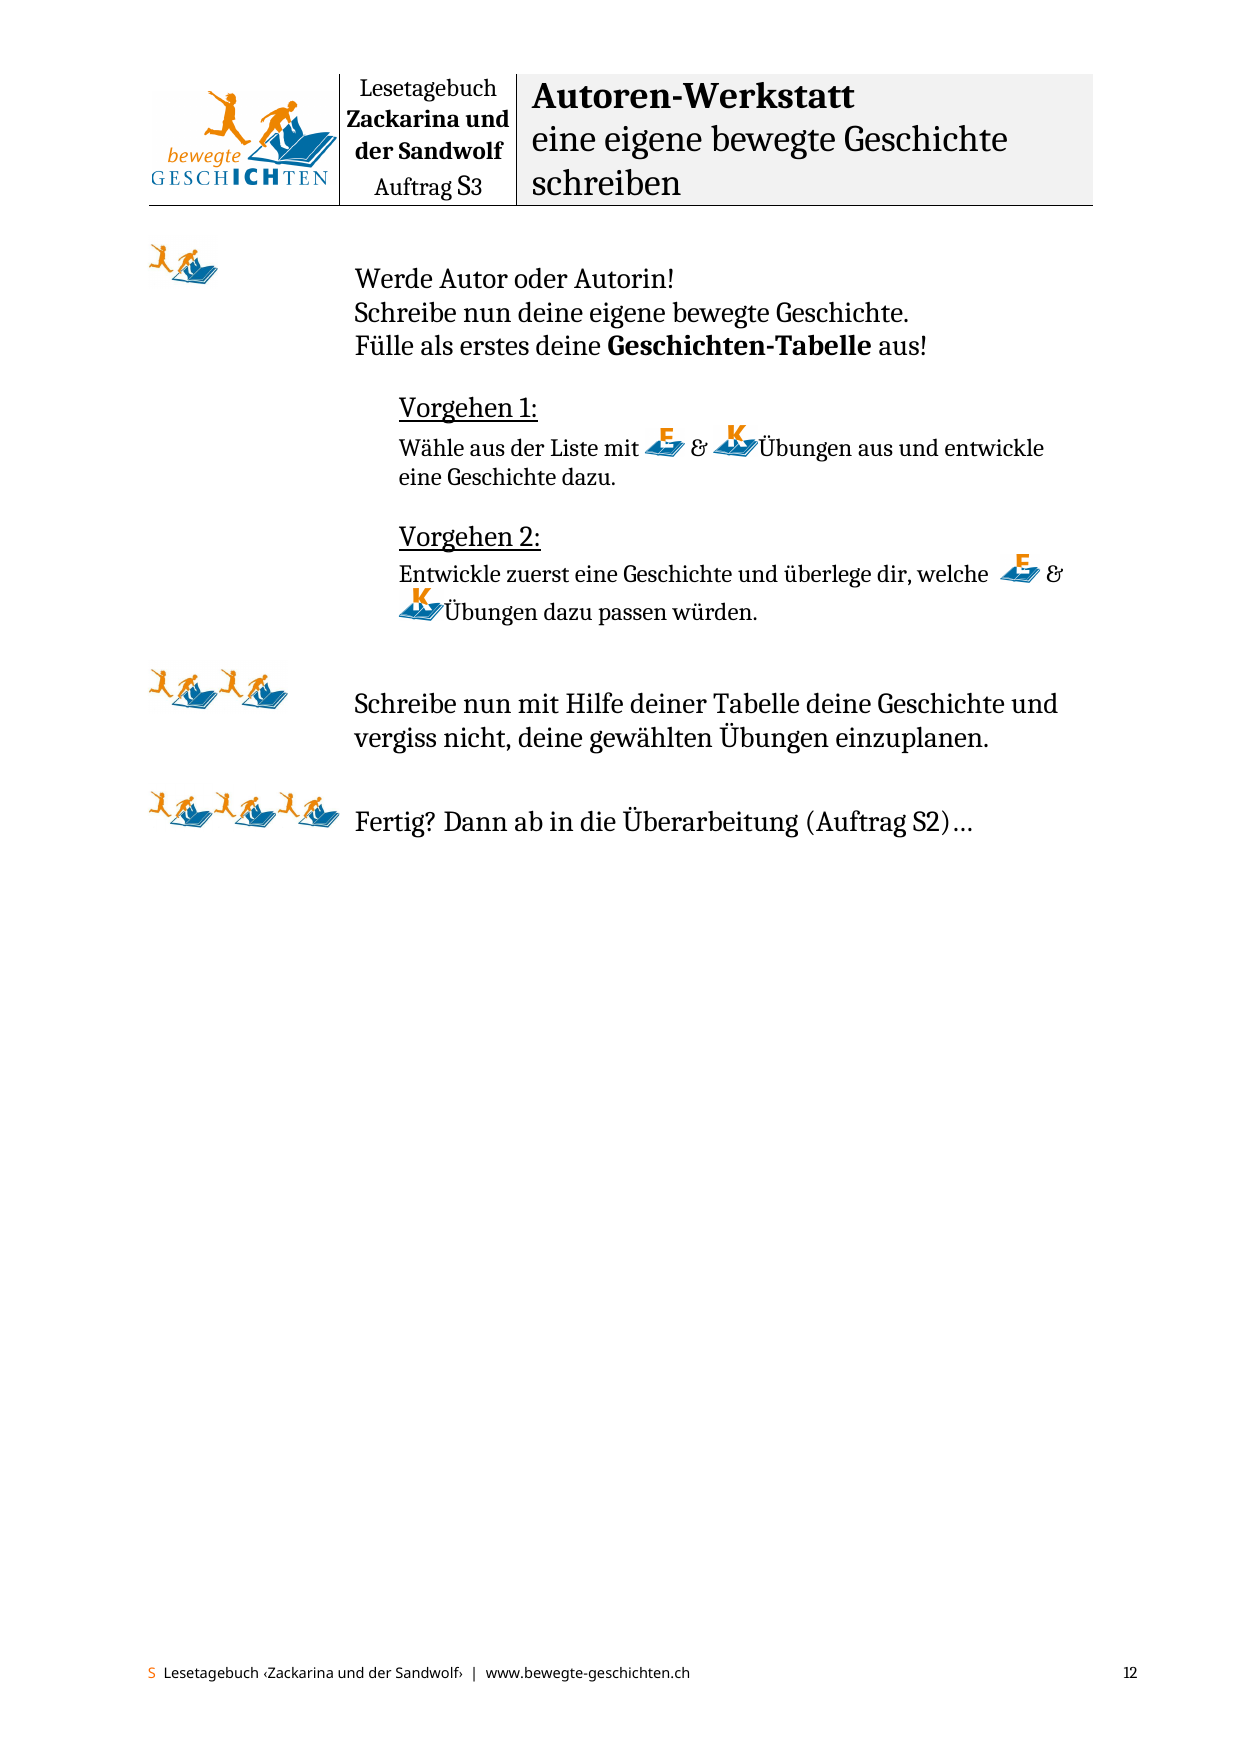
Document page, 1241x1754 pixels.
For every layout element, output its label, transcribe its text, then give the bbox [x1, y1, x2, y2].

picture [147, 783, 340, 832]
picture [147, 235, 218, 289]
picture [152, 91, 337, 185]
table_header [149, 74, 339, 205]
text Werde Autor oder Autorin! Schreibe nun deine eigene bewegte Geschichte. Fülle als erstes deine Geschichten-Tabelle aus! [148, 235, 1063, 363]
picture [713, 425, 758, 457]
picture [713, 451, 737, 457]
text Fertig? Dann ab in die Überarbeitung (Auftrag S2)… [148, 783, 1063, 839]
text Schreibe nun mit Hilfe deiner Tabelle deine Geschichte und vergiss nicht, deine gewählten Übungen einzuplanen. [148, 660, 1063, 754]
picture [147, 660, 288, 714]
picture [398, 588, 444, 621]
picture [316, 148, 324, 156]
table_header Lesetagebuch Zackarina und der Sandwolf Auftrag S3 [340, 74, 516, 205]
picture [1000, 554, 1041, 583]
text Vorgehen 2: Entwickle zuerst eine Geschichte und überlege dir, welche & Übungen dazu passen würden. [399, 521, 1063, 627]
text Vorgehen 1: Wähle aus der Liste mit & Übungen aus und entwickle eine Geschichte dazu. [399, 392, 1063, 492]
picture [644, 428, 685, 457]
table_header Autoren-Werkstatt eine eigene bewegte Geschichte schreiben [517, 74, 1093, 205]
